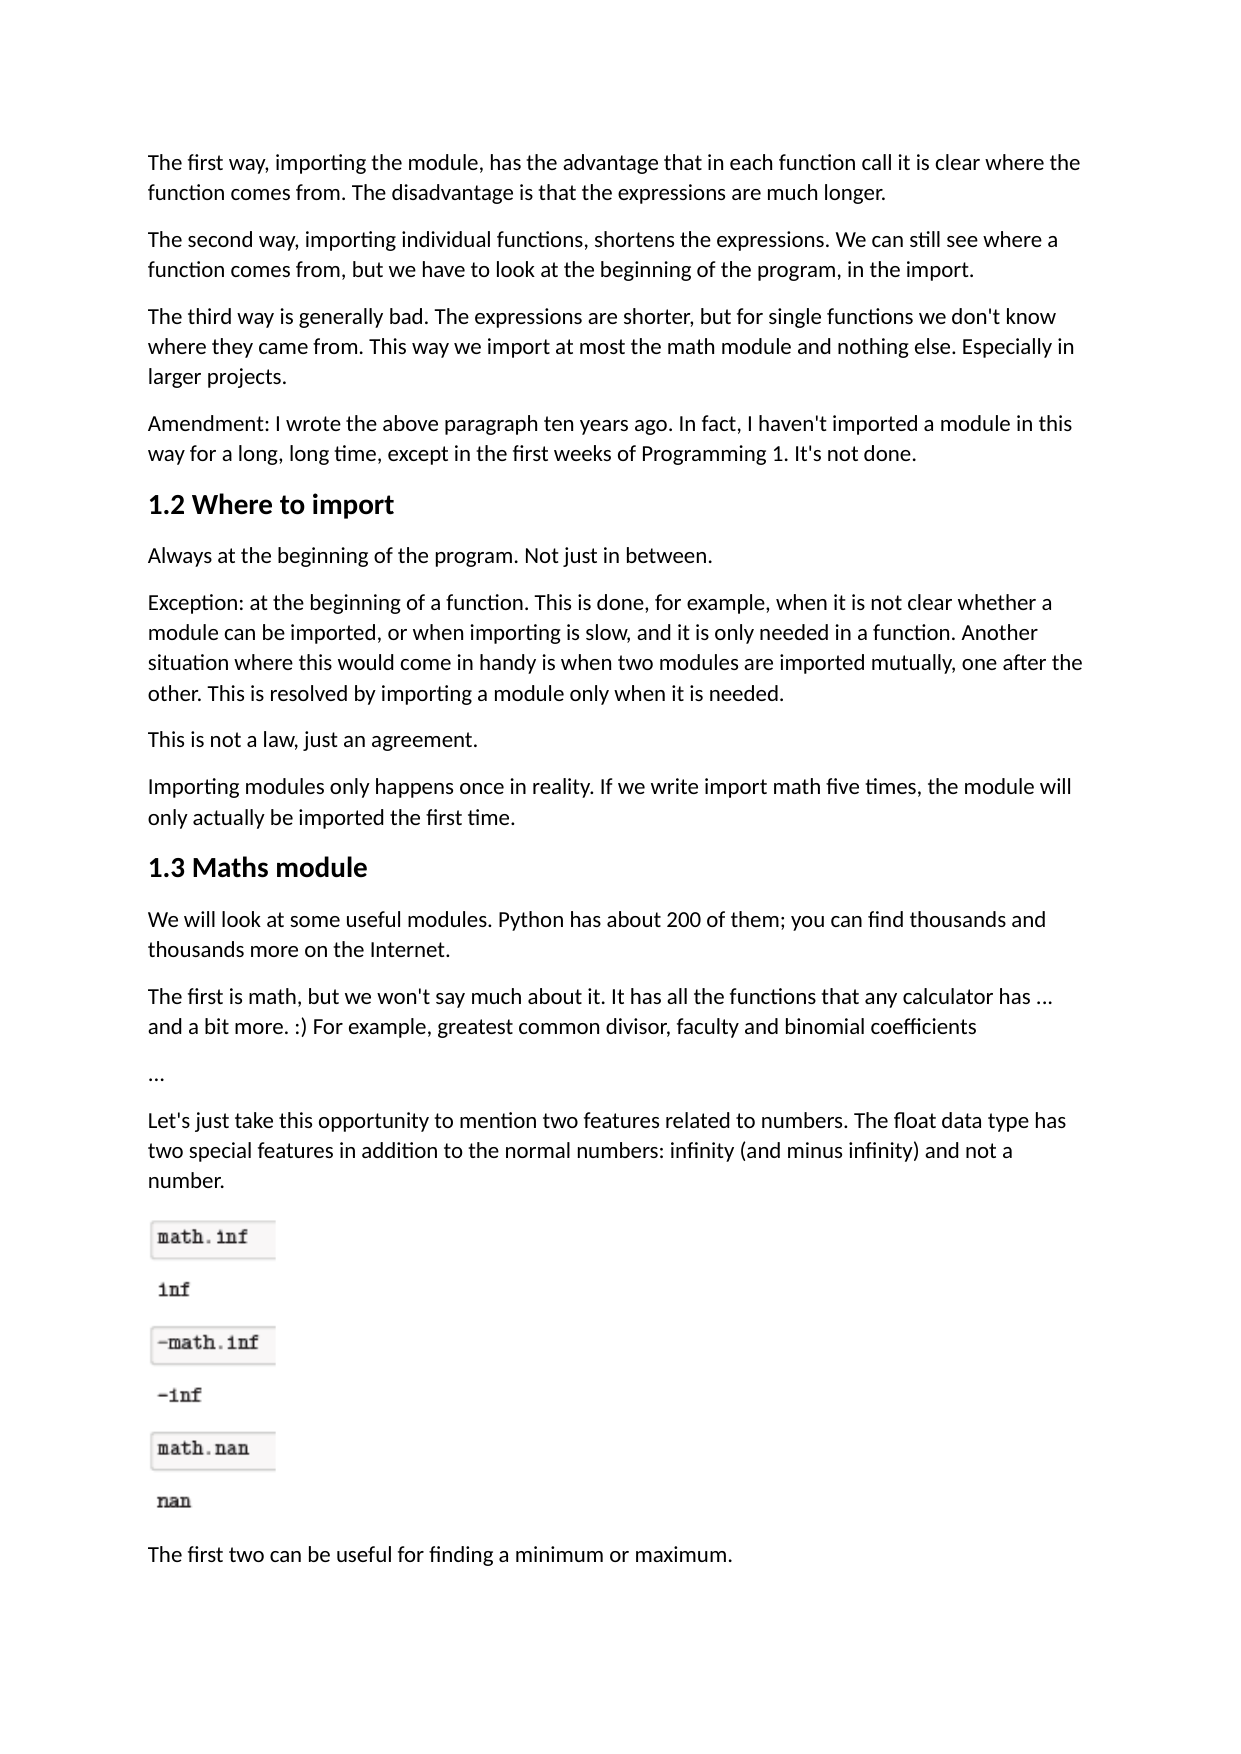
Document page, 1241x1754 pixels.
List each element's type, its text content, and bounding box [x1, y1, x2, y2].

text Always at the beginning of the program. Not just in between. [148, 541, 1093, 569]
text Let's just take this opportunity to mention two features related to numbers. The float data type has two special features in addition to the normal numbers: infinity (and minus infinity) and not a number. [148, 1106, 1093, 1194]
text ... [148, 1059, 1093, 1087]
text Exception: at the beginning of a function. This is done, for example, when it is not clear whether a module can be imported, or when importing is slow, and it is only needed in a function. Another situation where this would come in handy is when two modules are imported mutually, one after the other. This is resolved by importing a module only when it is needed. [148, 588, 1093, 707]
text 1.2 Where to import [148, 486, 1093, 522]
text The third way is generally bad. The expressions are shorter, but for single functions we don't know where they came from. This way we import at most the math module and nothing else. Especially in larger projects. [148, 302, 1093, 390]
text The first is math, but we won't say much about it. It has all the functions that any calculator has ... and a bit more. :) For example, greatest common divisor, faculty and binomial coefficients [148, 982, 1093, 1040]
text The first two can be useful for finding a minimum or maximum. [148, 1541, 1093, 1569]
text Amendment: I wrote the above paragraph ten years ago. In fact, I haven't imported a module in this way for a long, long time, except in the first weeks of Programming 1. It's not done. [148, 409, 1093, 467]
text This is not a law, just an agreement. [148, 726, 1093, 754]
text 1.3 Maths module [148, 849, 1093, 885]
text The first way, importing the module, has the advantage that in each function call it is clear where the function comes from. The disadvantage is that the expressions are much longer. [148, 148, 1093, 206]
picture [147, 1213, 276, 1522]
text We will look at some useful modules. Python has about 200 of them; you can find thousands and thousands more on the Internet. [148, 905, 1093, 963]
text The second way, importing individual functions, shortens the expressions. We can still see where a function comes from, but we have to look at the beginning of the program, in the import. [148, 225, 1093, 283]
text Importing modules only happens once in reality. If we write import math five times, the module will only actually be imported the first time. [148, 772, 1093, 831]
